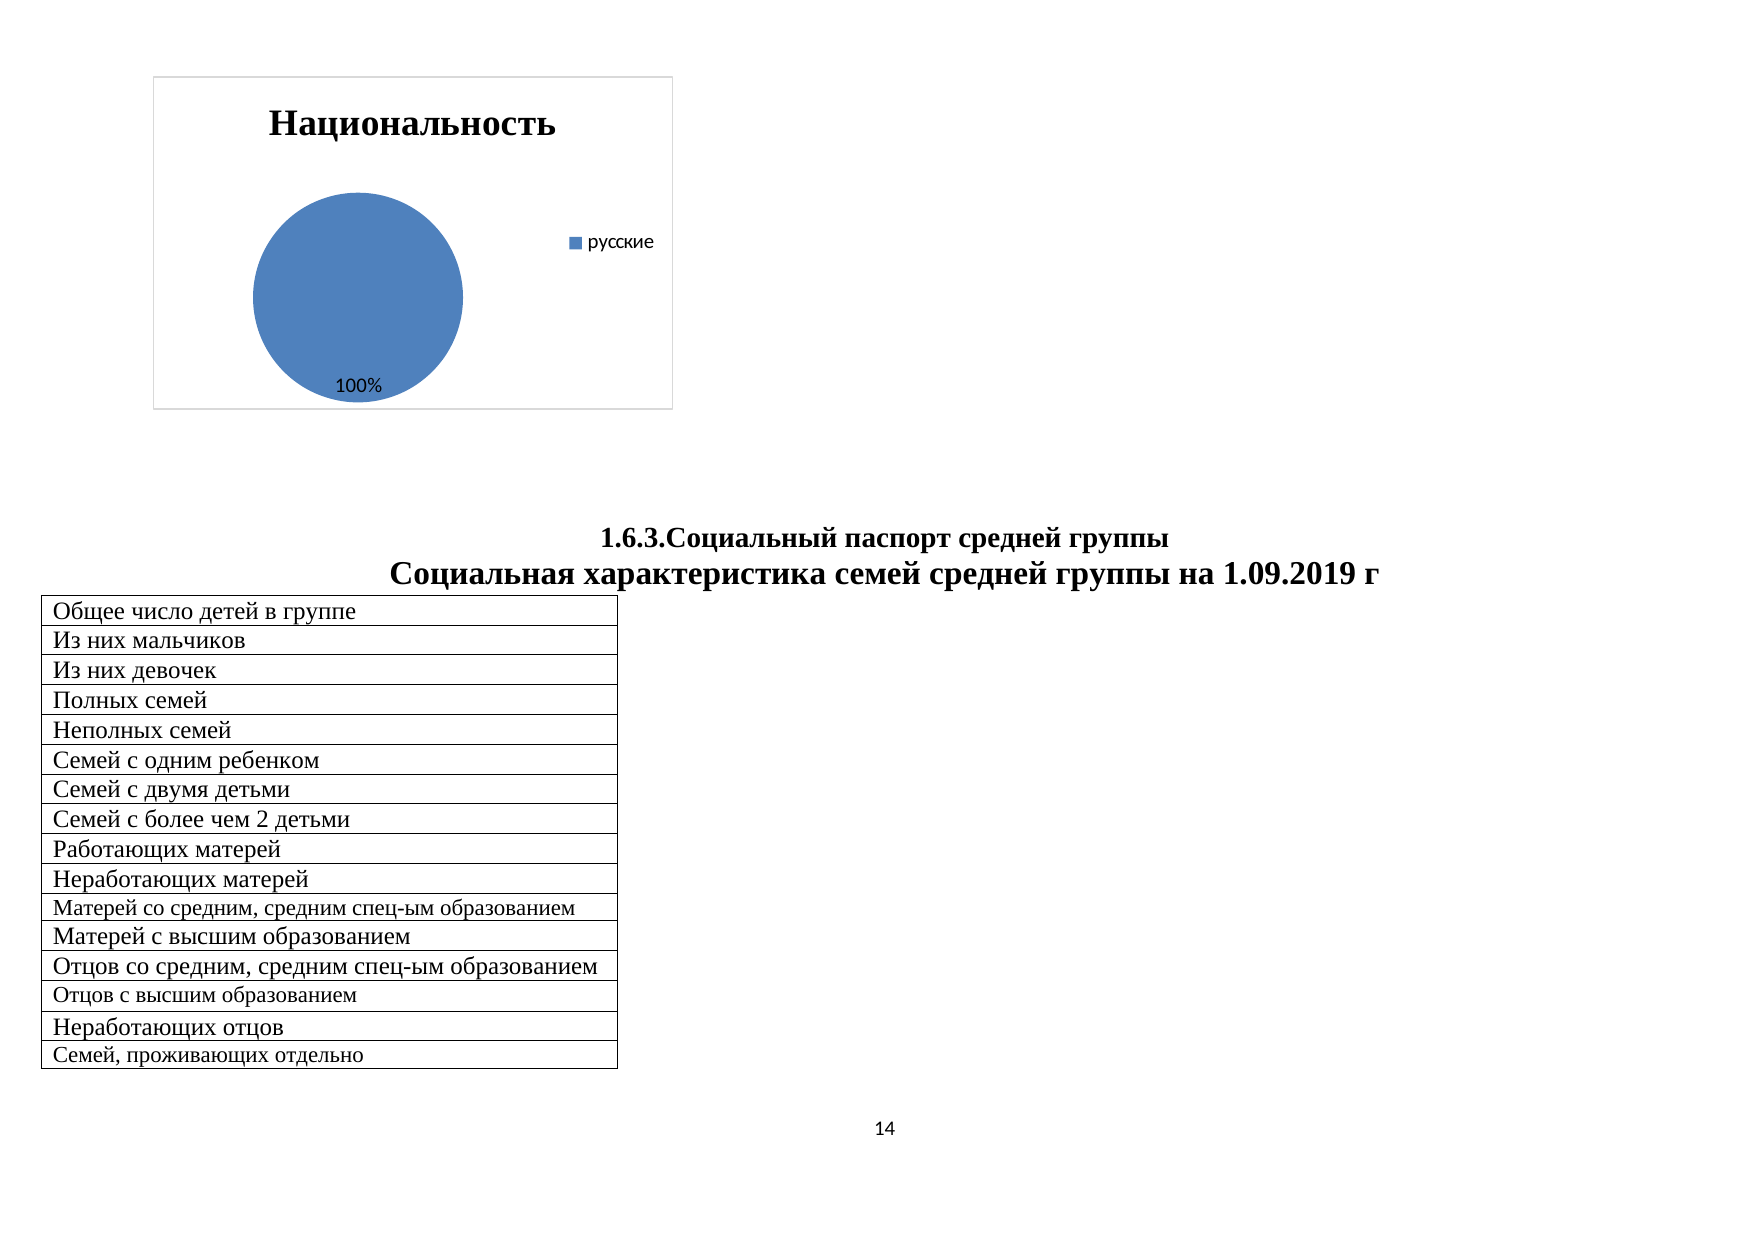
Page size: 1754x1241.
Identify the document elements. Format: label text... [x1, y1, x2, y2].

table_cell Неполных семей [42, 715, 617, 744]
table_cell Неработающих отцов [42, 1012, 617, 1040]
table_cell Работающих матерей [42, 834, 617, 863]
table_cell Из них мальчиков [42, 626, 617, 654]
table_cell Из них девочек [42, 655, 617, 684]
text 1.6.3.Социальный паспорт средней группы [56, 520, 1713, 553]
text Социальная характеристика семей средней группы на 1.09.2019 г [56, 553, 1713, 592]
table_cell Матерей с высшим образованием [42, 921, 617, 950]
table_cell Матерей со средним, средним спец-ым образованием [42, 894, 617, 920]
table_cell Семей с одним ребенком [42, 745, 617, 773]
table_cell Неработающих матерей [42, 864, 617, 893]
table_cell Полных семей [42, 685, 617, 714]
table_cell Отцов с высшим образованием [42, 981, 617, 1011]
table_cell Отцов со средним, средним спец-ым образованием [42, 951, 617, 979]
table_cell Семей, проживающих отдельно [42, 1041, 617, 1068]
table_cell Семей с более чем 2 детьми [42, 804, 617, 833]
table_header Общее число детей в группе [42, 596, 617, 624]
table_cell Семей с двумя детьми [42, 775, 617, 803]
